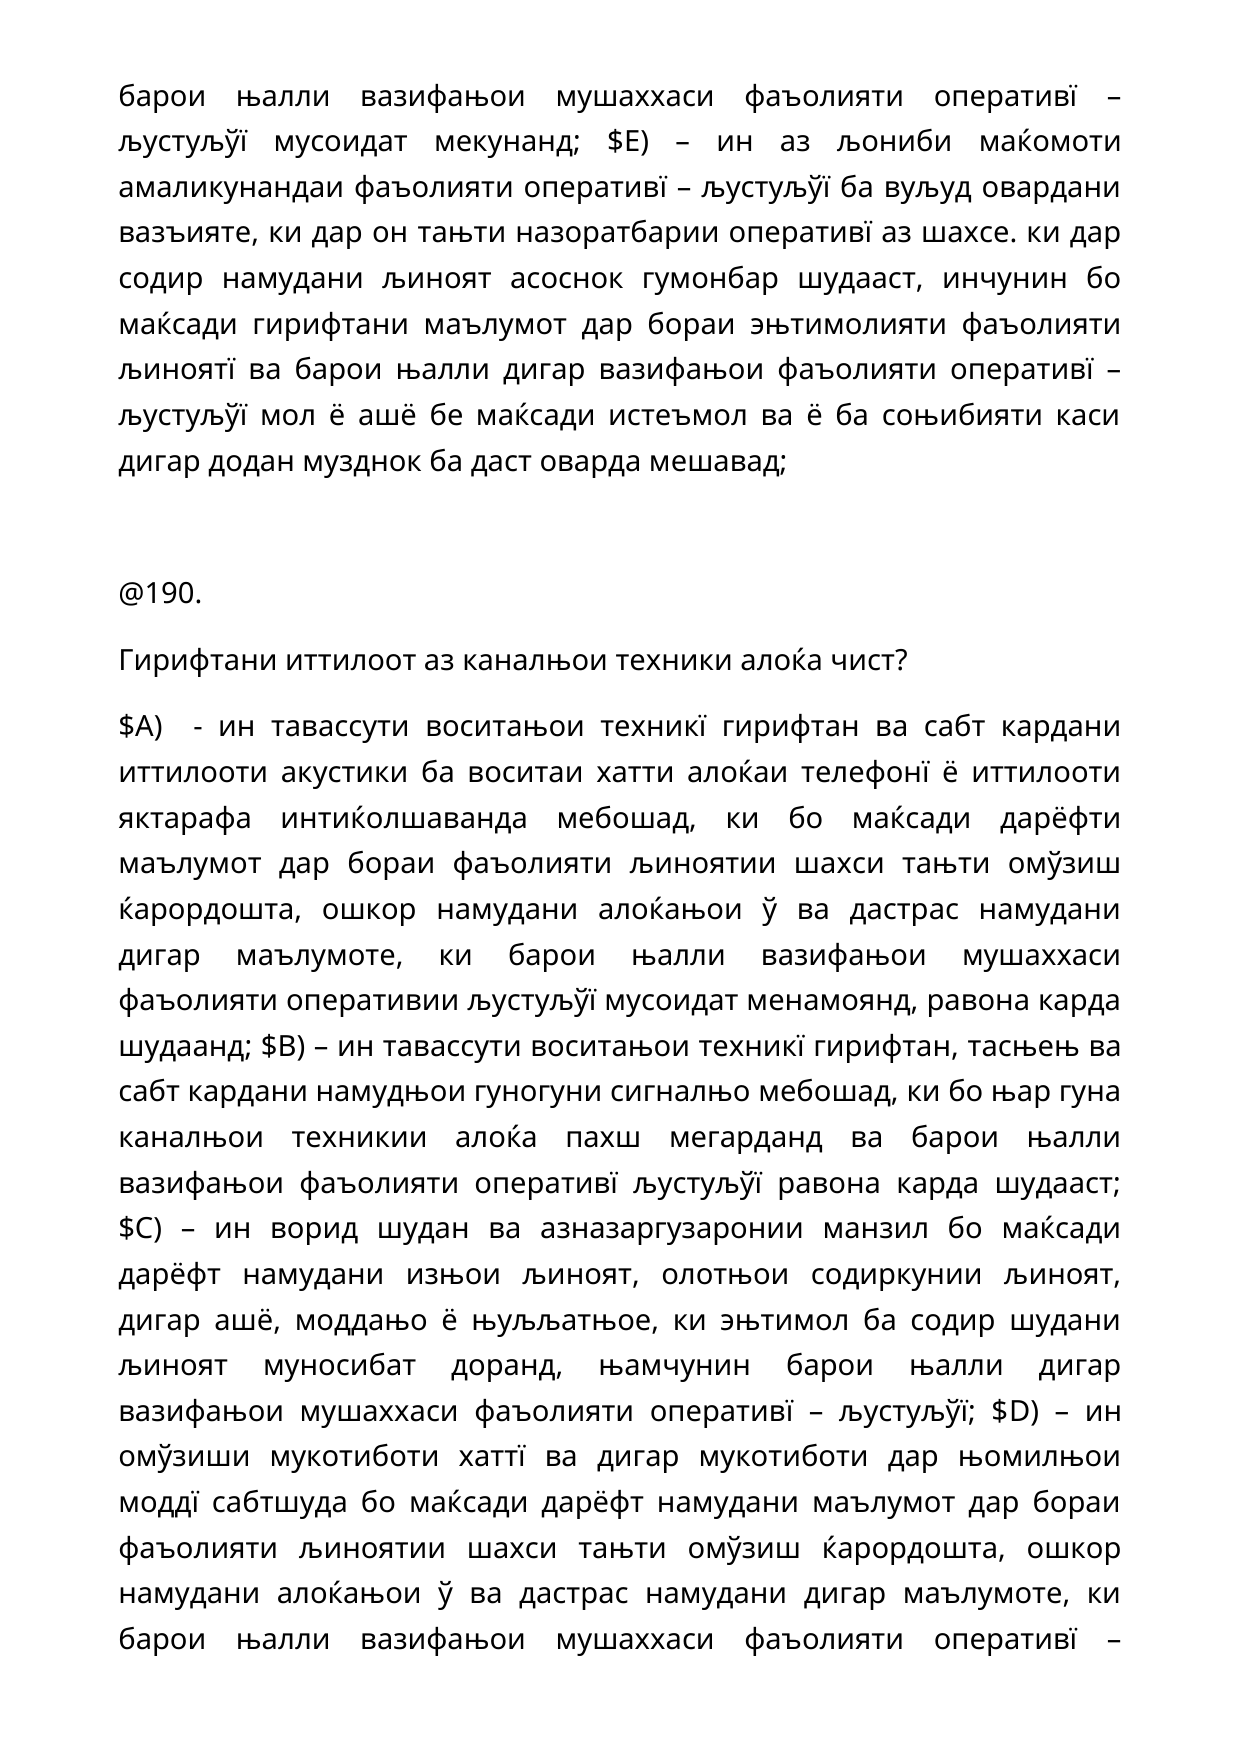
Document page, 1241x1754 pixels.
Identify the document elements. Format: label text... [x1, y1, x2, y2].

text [118, 706, 1122, 1658]
text Гирифтани иттилоот аз каналњои техники алоќа чист? [118, 639, 1122, 679]
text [118, 75, 1122, 479]
text @190. [118, 573, 1122, 612]
